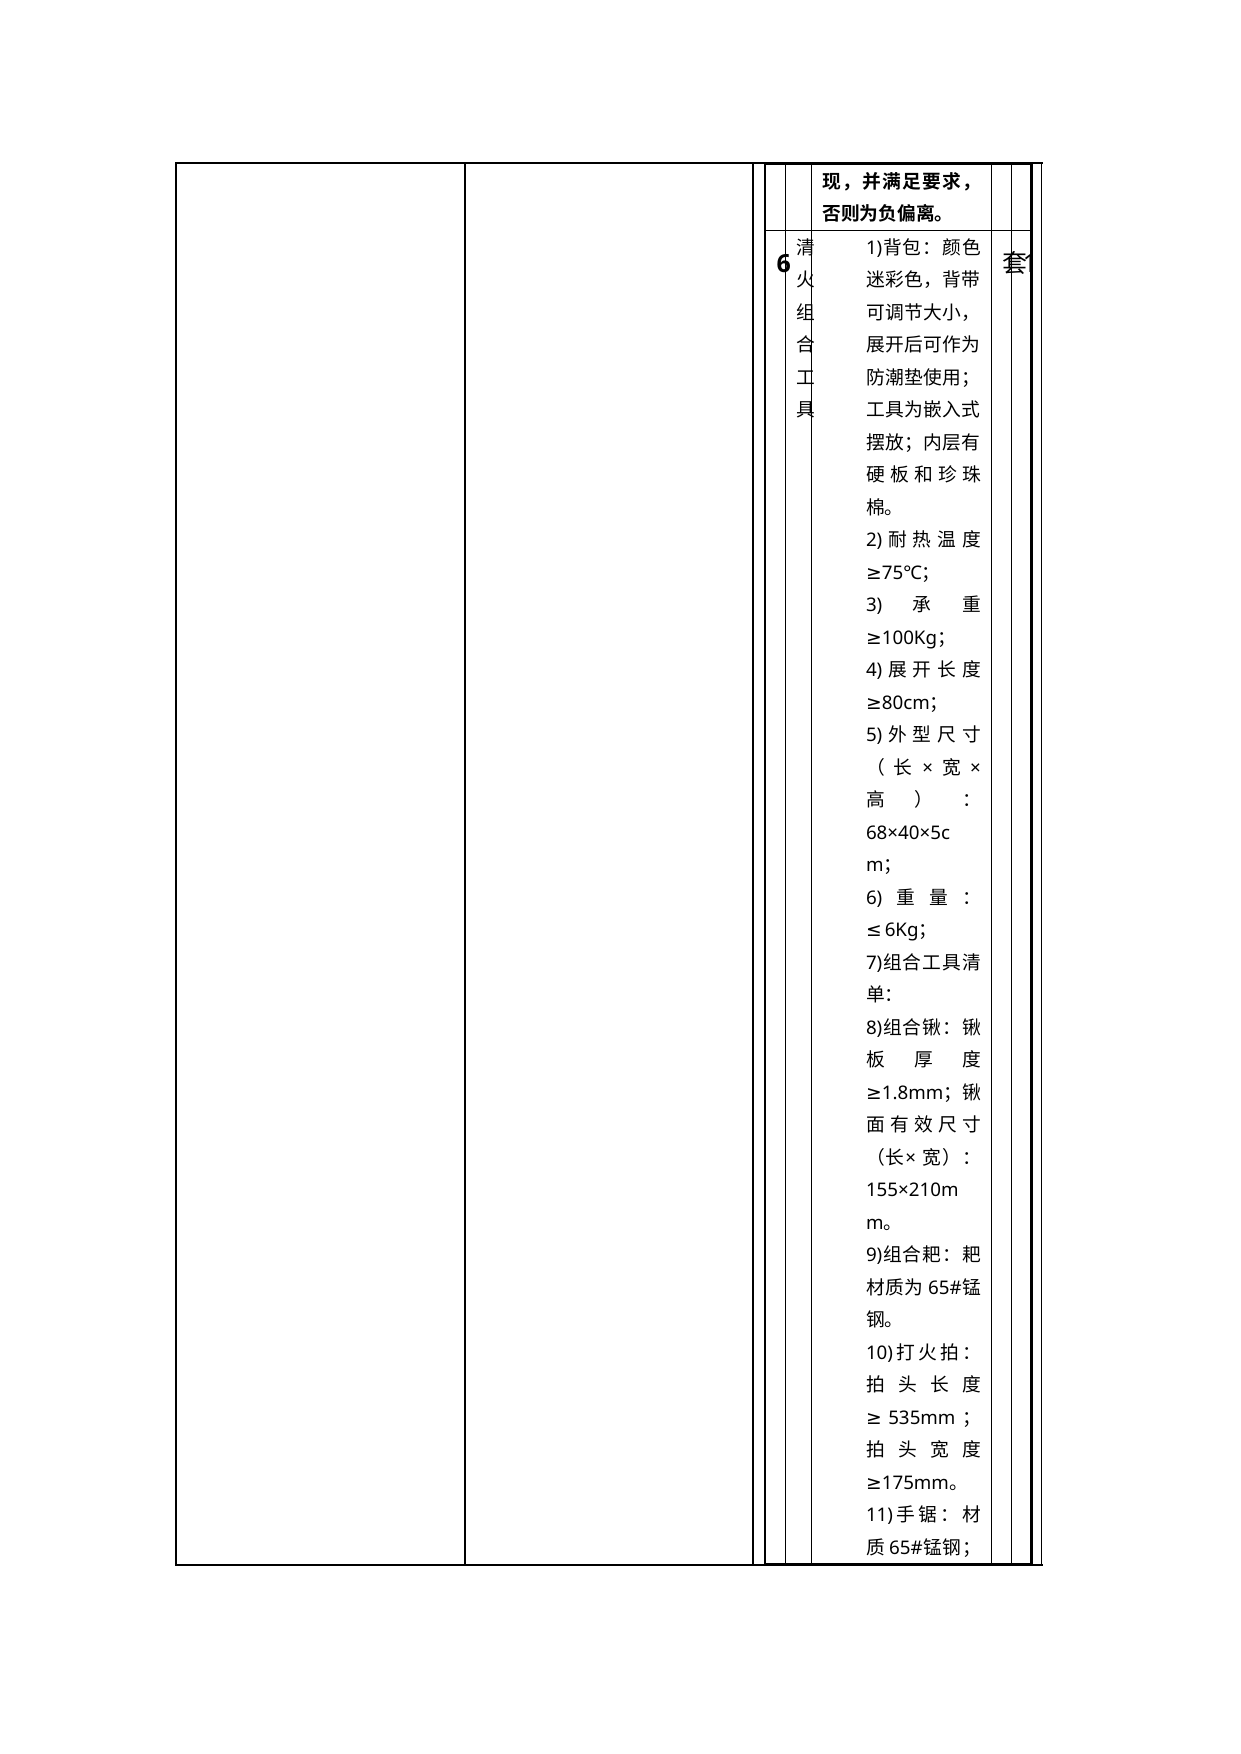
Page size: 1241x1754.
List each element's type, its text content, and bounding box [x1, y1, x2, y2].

table_cell [812, 165, 991, 230]
table_cell [766, 165, 785, 230]
table_cell [786, 165, 811, 230]
table_cell [1033, 164, 1041, 1564]
table_cell 1 [177, 164, 464, 1564]
table_cell [766, 231, 785, 1563]
table_cell [992, 231, 1011, 1563]
table_cell [754, 164, 764, 1564]
table_cell [812, 231, 991, 1563]
table_cell [786, 231, 811, 1563]
table_cell [466, 164, 752, 1564]
table_cell [992, 165, 1011, 230]
table_cell [1012, 165, 1030, 230]
table_cell [1012, 231, 1030, 1563]
